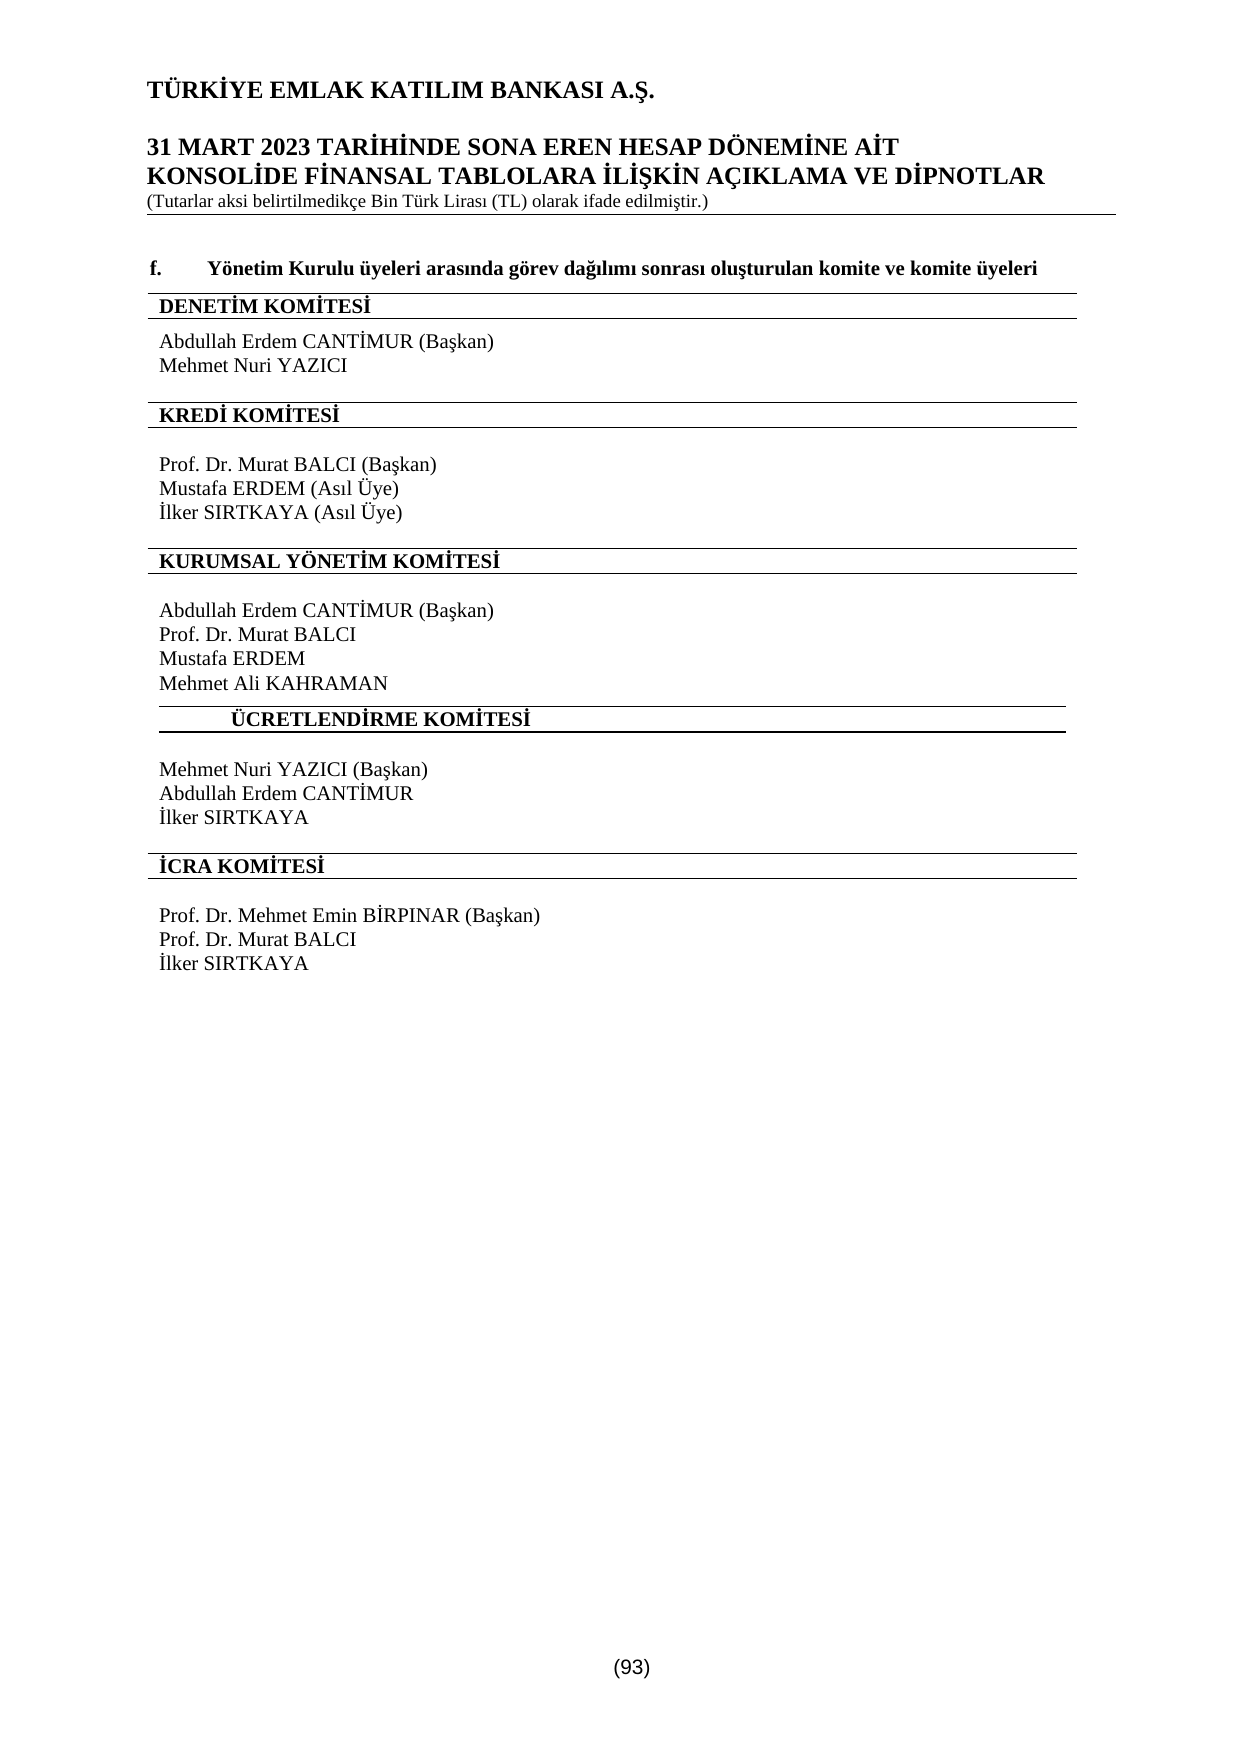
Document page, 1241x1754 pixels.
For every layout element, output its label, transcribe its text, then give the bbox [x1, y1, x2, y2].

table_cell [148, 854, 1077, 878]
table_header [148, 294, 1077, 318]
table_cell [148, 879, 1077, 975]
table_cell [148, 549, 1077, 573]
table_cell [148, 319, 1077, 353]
list Yönetim Kurulu üyeleri arasında görev dağılımı sonrası oluşturulan komite ve komite üyeleri [149, 256, 1116, 280]
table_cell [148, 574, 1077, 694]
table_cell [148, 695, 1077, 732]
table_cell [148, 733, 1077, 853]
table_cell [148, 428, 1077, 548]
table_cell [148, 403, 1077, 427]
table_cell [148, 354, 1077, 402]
